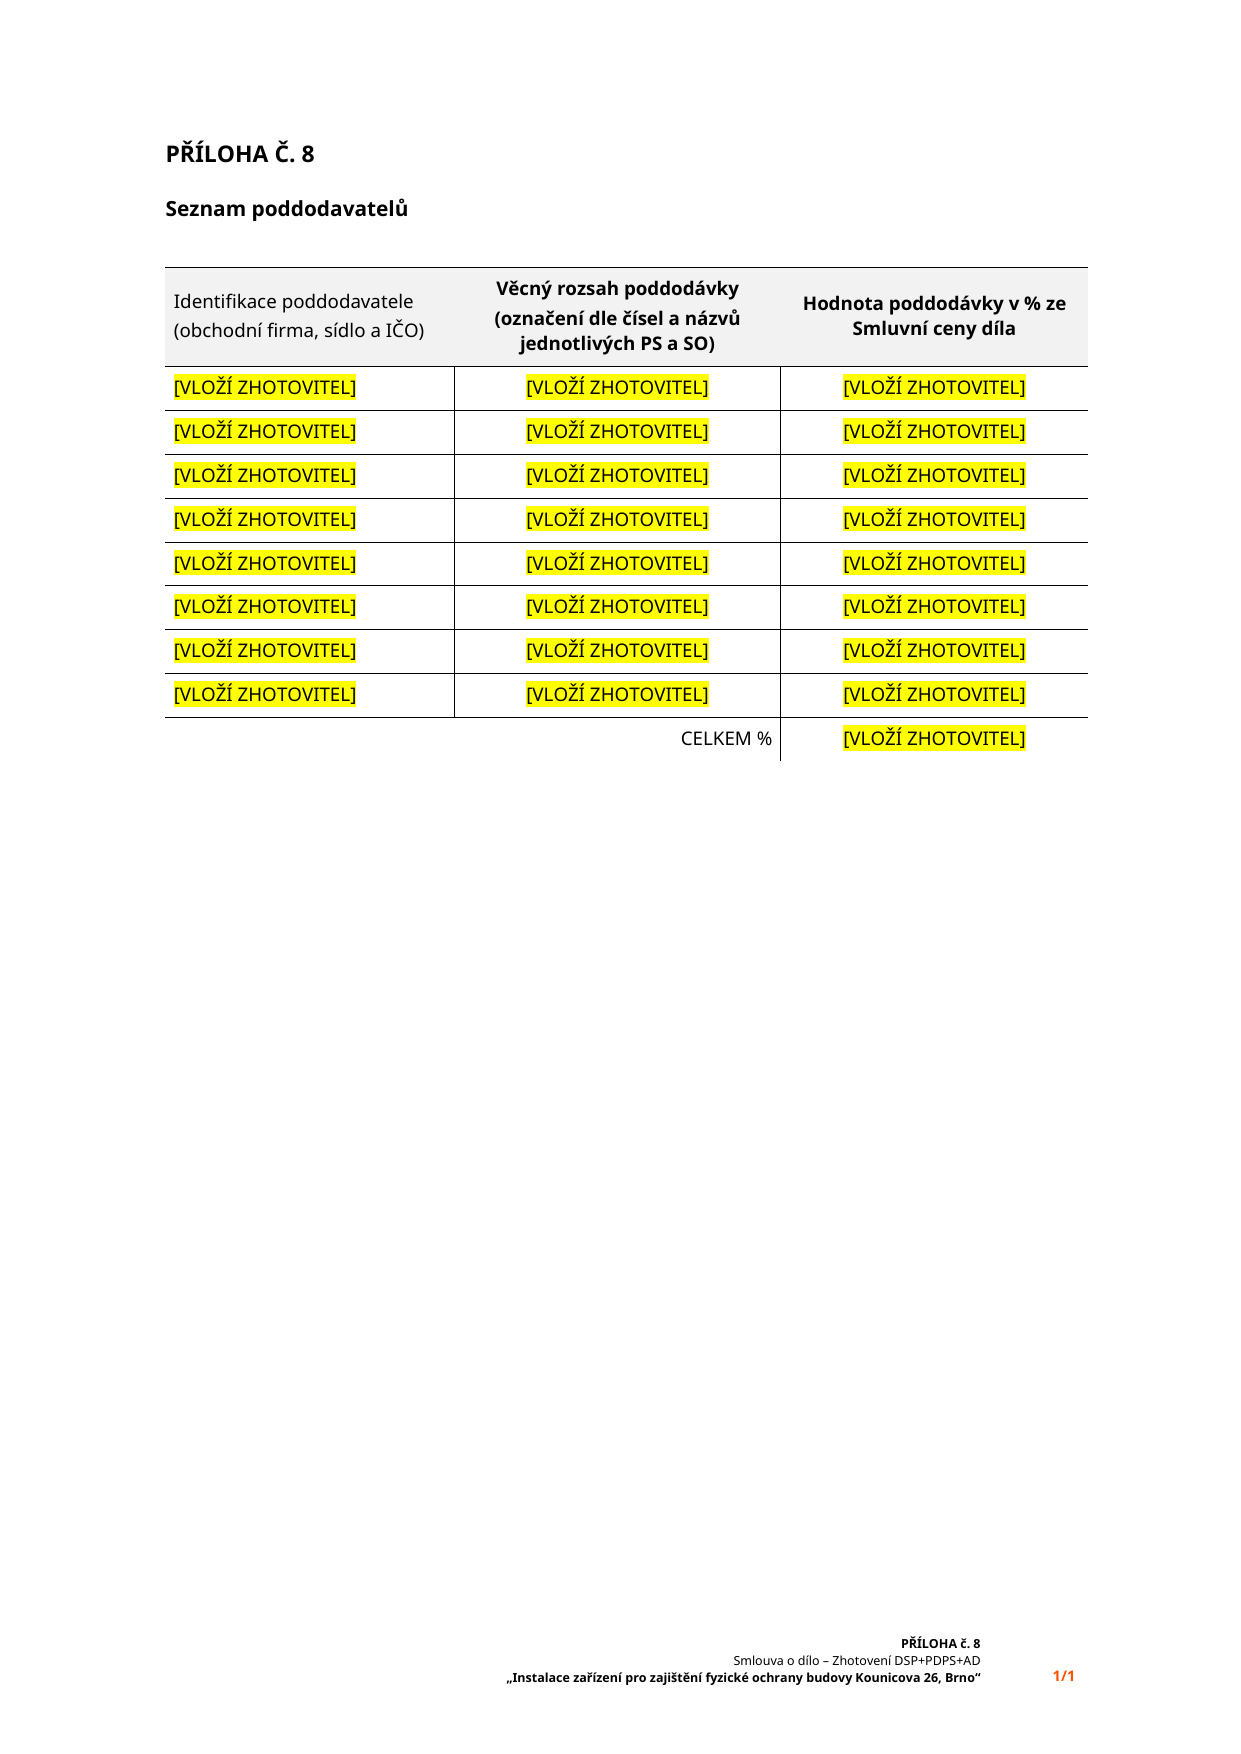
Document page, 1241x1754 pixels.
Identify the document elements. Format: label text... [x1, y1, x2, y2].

table_cell [VLOŽÍ ZHOTOVITEL] [455, 674, 780, 717]
table_cell [VLOŽÍ ZHOTOVITEL] [781, 630, 1088, 673]
text Příloha č. 8 [165, 138, 1075, 170]
table_cell [VLOŽÍ ZHOTOVITEL] [165, 630, 454, 673]
table_cell [VLOŽÍ ZHOTOVITEL] [781, 718, 1088, 761]
table_header Věcný rozsah poddodávky (označení dle čísel a názvů jednotlivých PS a SO) [454, 268, 780, 366]
table_cell [VLOŽÍ ZHOTOVITEL] [781, 411, 1088, 454]
table_cell [VLOŽÍ ZHOTOVITEL] [455, 411, 780, 454]
table_cell [VLOŽÍ ZHOTOVITEL] [781, 499, 1088, 542]
table_cell [VLOŽÍ ZHOTOVITEL] [165, 367, 454, 410]
table_cell [VLOŽÍ ZHOTOVITEL] [455, 367, 780, 410]
table_cell [VLOŽÍ ZHOTOVITEL] [781, 367, 1088, 410]
table_cell CELKEM % [165, 718, 780, 761]
table_cell [VLOŽÍ ZHOTOVITEL] [455, 499, 780, 542]
table_cell [VLOŽÍ ZHOTOVITEL] [165, 543, 454, 585]
table_cell [VLOŽÍ ZHOTOVITEL] [455, 630, 780, 673]
table_cell [VLOŽÍ ZHOTOVITEL] [455, 455, 780, 498]
table_cell [VLOŽÍ ZHOTOVITEL] [455, 543, 780, 585]
table_cell [VLOŽÍ ZHOTOVITEL] [165, 586, 454, 629]
table_cell [VLOŽÍ ZHOTOVITEL] [165, 411, 454, 454]
table_cell [VLOŽÍ ZHOTOVITEL] [165, 455, 454, 498]
table_cell [VLOŽÍ ZHOTOVITEL] [781, 674, 1088, 717]
table_cell [VLOŽÍ ZHOTOVITEL] [781, 543, 1088, 585]
table_cell [VLOŽÍ ZHOTOVITEL] [781, 586, 1088, 629]
table_cell [VLOŽÍ ZHOTOVITEL] [781, 455, 1088, 498]
table_cell [VLOŽÍ ZHOTOVITEL] [165, 499, 454, 542]
table_header Hodnota poddodávky v % ze Smluvní ceny díla [780, 268, 1088, 366]
table_cell [VLOŽÍ ZHOTOVITEL] [165, 674, 454, 717]
table_cell [VLOŽÍ ZHOTOVITEL] [455, 586, 780, 629]
text Seznam poddodavatelů [165, 194, 1075, 222]
table_header Identifikace poddodavatele (obchodní firma, sídlo a IČO) [165, 268, 454, 366]
